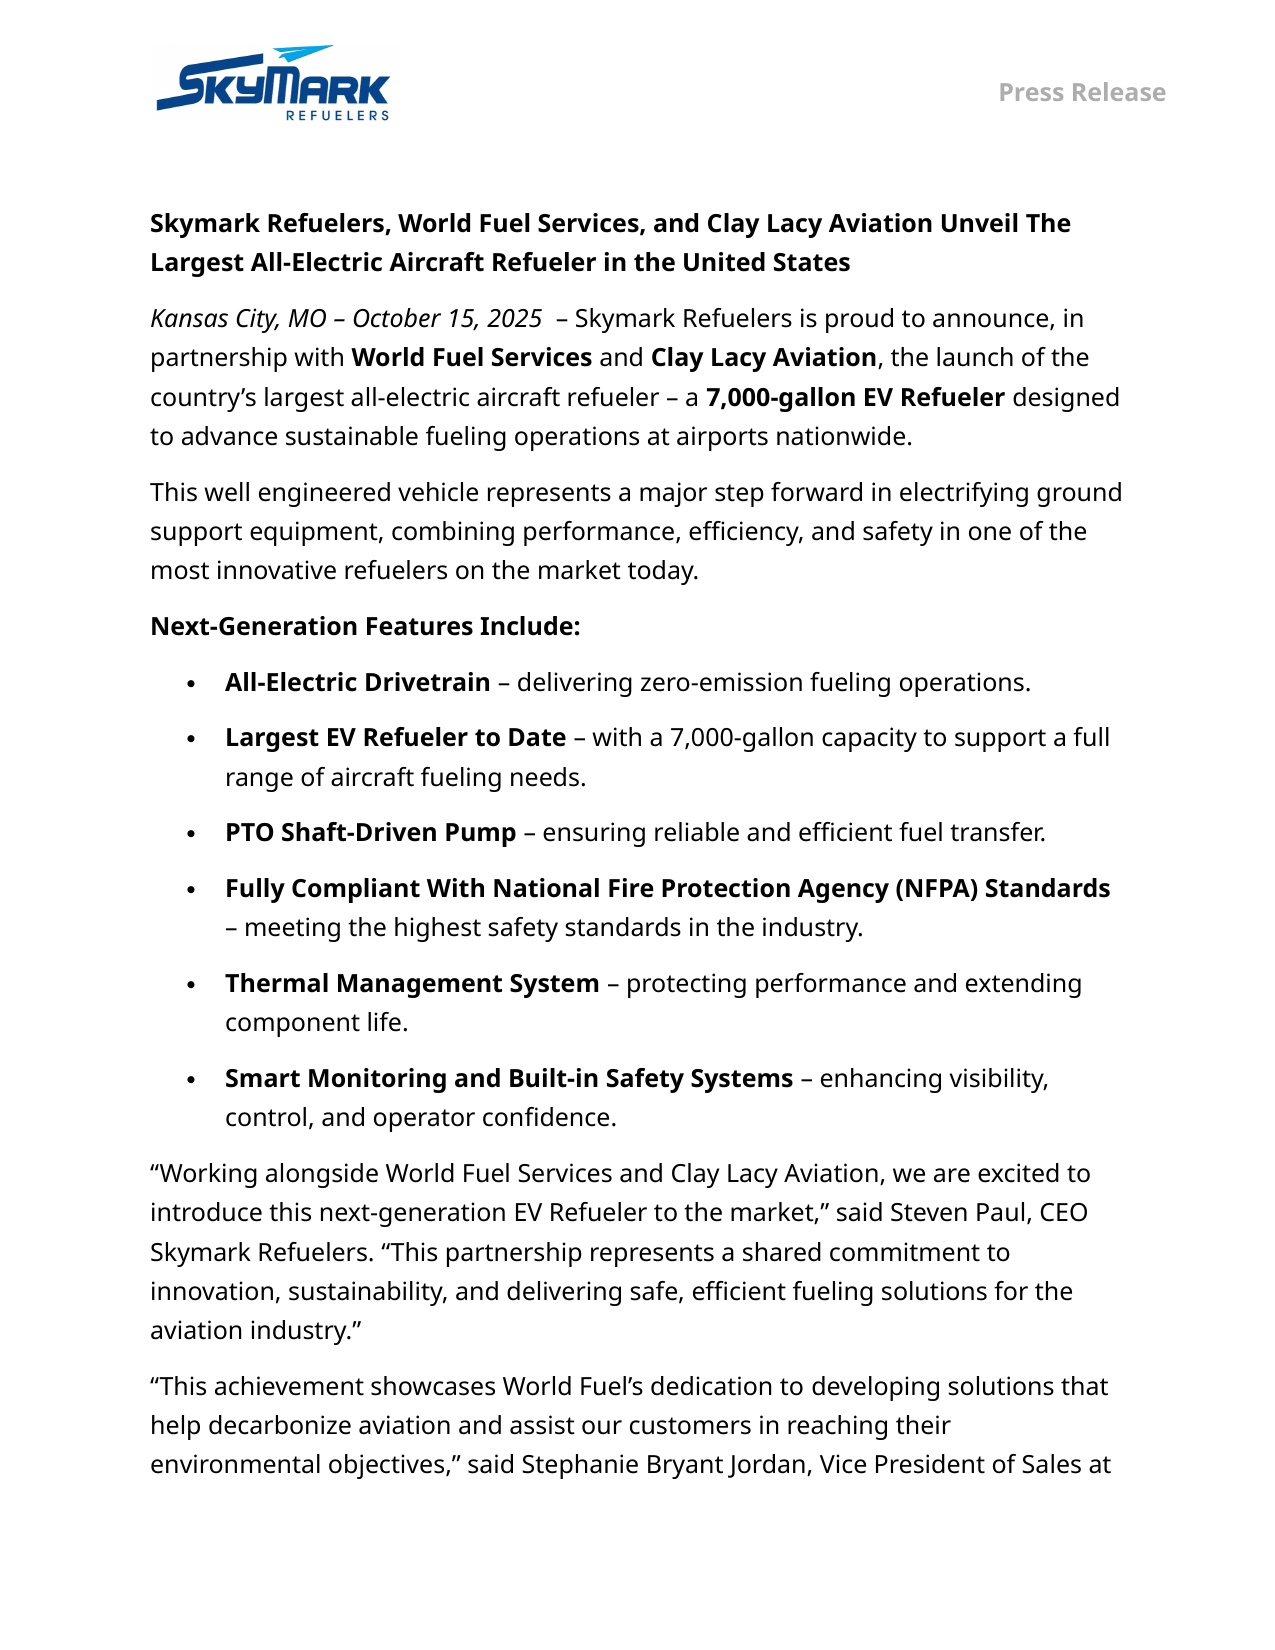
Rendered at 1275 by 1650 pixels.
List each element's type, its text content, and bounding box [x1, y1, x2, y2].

list Fully Compliant With National Fire Protection Agency (NFPA) Standards – meeting the highest safety standards in the industry. [187, 871, 1125, 944]
list Thermal Management System – protecting performance and extending component life. [187, 966, 1125, 1039]
list Largest EV Refueler to Date – with a 7,000-gallon capacity to support a full range of aircraft fueling needs. [187, 720, 1125, 793]
text Skymark Refuelers, World Fuel Services, and Clay Lacy Aviation Unveil The Largest All-Electric Aircraft Refueler in the United States [150, 206, 1125, 279]
list PTO Shaft-Driven Pump – ensuring reliable and efficient fuel transfer. [187, 815, 1125, 849]
text “Working alongside World Fuel Services and Clay Lacy Aviation, we are excited to introduce this next-generation EV Refueler to the market,” said Steven Paul, CEO Skymark Refuelers. “This partnership represents a shared commitment to innovation, sustainability, and delivering safe, efficient fueling solutions for the aviation industry.” [150, 1156, 1125, 1347]
text Next-Generation Features Include: [150, 608, 1125, 642]
text This well engineered vehicle represents a major step forward in electrifying ground support equipment, combining performance, efficiency, and safety in one of the most innovative refuelers on the market today. [150, 474, 1125, 587]
text Kansas City, MO – October 15, 2025 – Skymark Refuelers is proud to announce, in partnership with World Fuel Services and Clay Lacy Aviation, the launch of the country’s largest all-electric aircraft refueler – a 7,000-gallon EV Refueler designed to advance sustainable fueling operations at airports nationwide. [150, 301, 1125, 452]
list Smart Monitoring and Built-in Safety Systems – enhancing visibility, control, and operator confidence. [187, 1061, 1125, 1134]
picture [150, 44, 400, 121]
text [150, 1368, 1125, 1481]
list All-Electric Drivetrain – delivering zero-emission fueling operations. [187, 664, 1125, 698]
